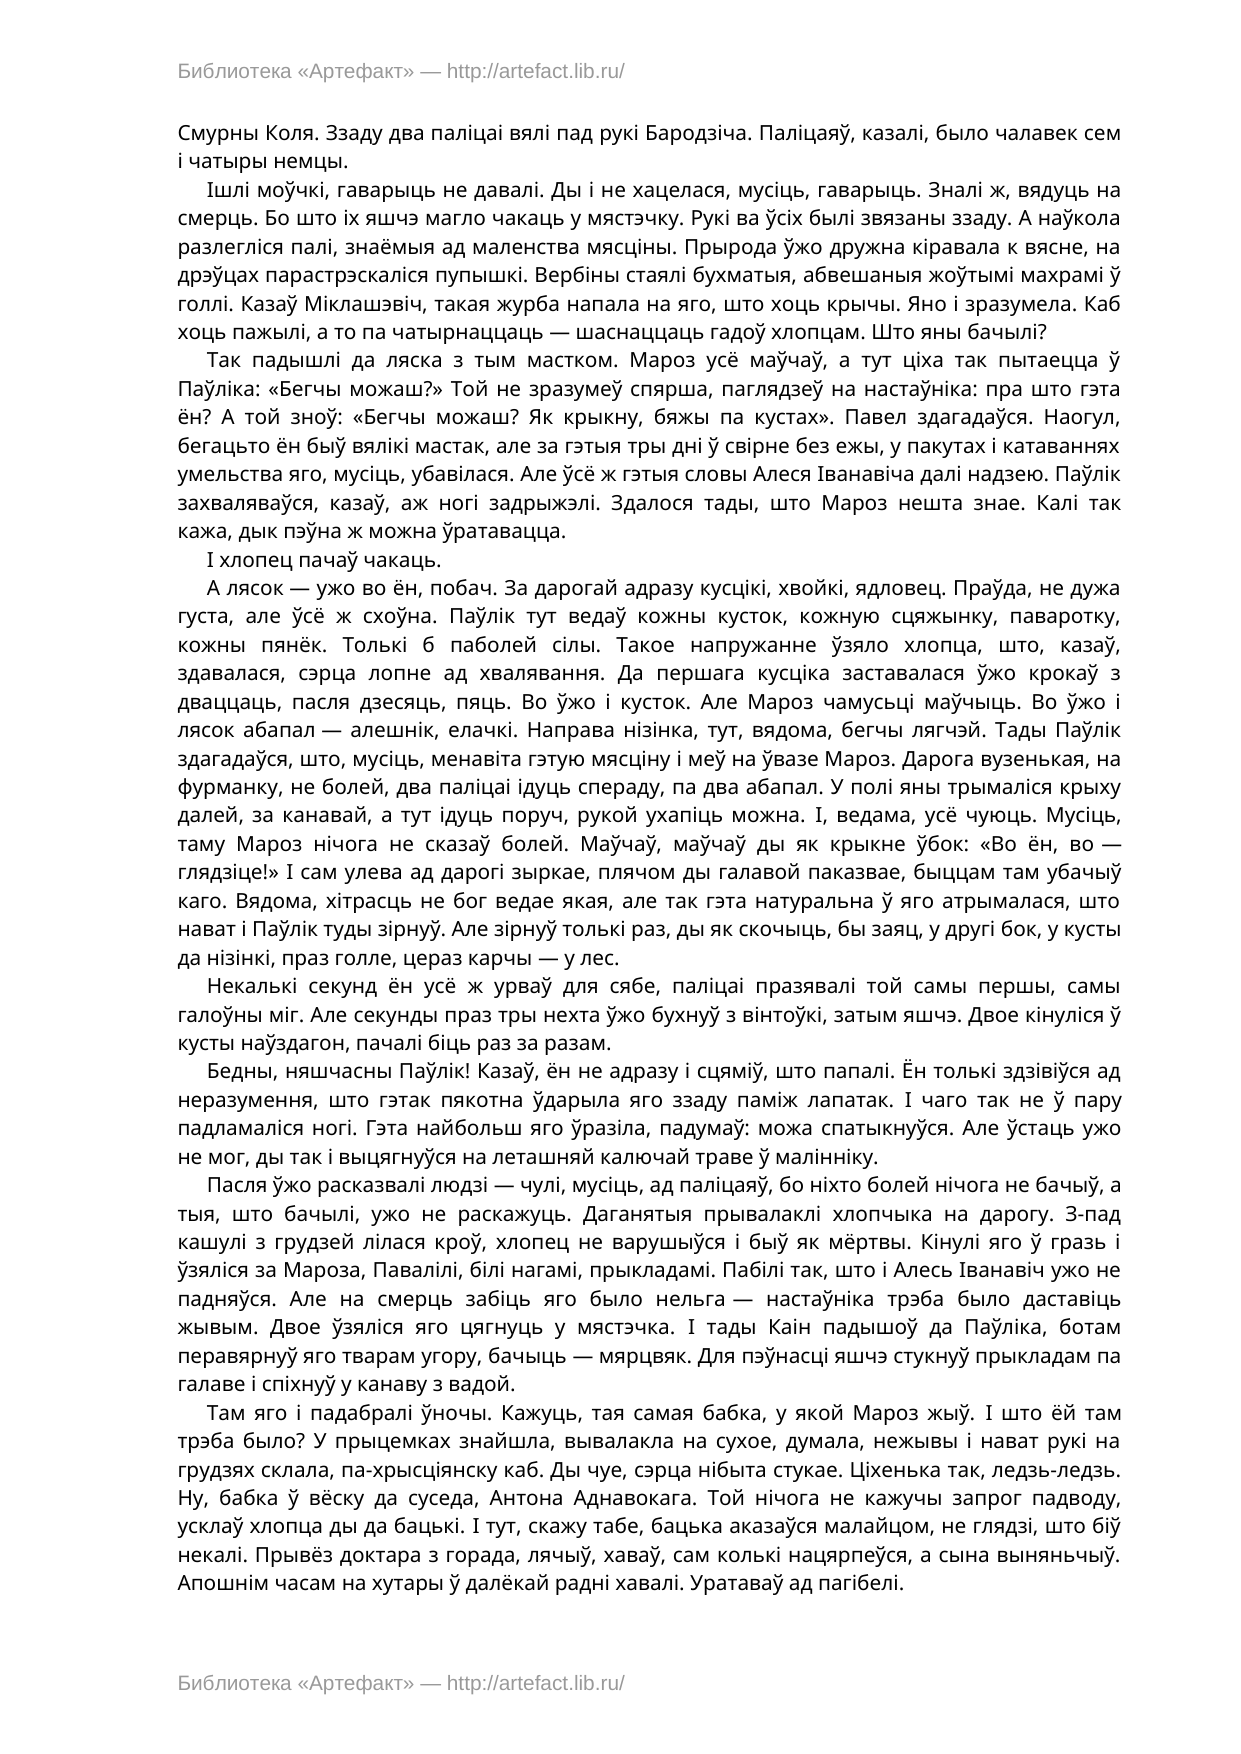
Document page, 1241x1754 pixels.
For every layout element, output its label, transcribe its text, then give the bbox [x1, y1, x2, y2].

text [177, 118, 1122, 175]
text Ішлі моўчкі, гаварыць не давалі. Ды і не хацелася, мусіць, гаварыць. Зналі ж, вядуць на смерць. Бо што іх яшчэ магло чакаць у мястэчку. Рукі ва ўсіх былі звязаны ззаду. А наўкола разлегліся палі, знаёмыя ад маленства мясціны. Прырода ўжо дружна кіравала к вясне, на дрэўцах парастрэскаліся пупышкі. Вербіны стаялі бухматыя, абвешаныя жоўтымі махрамі ў голлі. Казаў Міклашэвіч, такая журба напала на яго, што хоць крычы. Яно і зразумела. Каб хоць пажылі, а то па чатырнаццаць — шаснаццаць гадоў хлопцам. Што яны бачылі? [177, 175, 1122, 346]
text I хлопец пачаў чакаць. [177, 545, 1122, 573]
text А лясок — ужо во ён, побач. За дарогай адразу кусцікі, хвойкі, ядловец. Праўда, не дужа густа, але ўсё ж схоўна. Паўлік тут ведаў кожны кусток, кожную сцяжынку, паваротку, кожны пянёк. Толькі б паболей сілы. Такое напружанне ўзяло хлопца, што, казаў, здавалася, сэрца лопне ад хвалявання. Да першага кусціка заставалася ўжо крокаў з дваццаць, пасля дзесяць, пяць. Во ўжо і кусток. Але Мароз чамусьці маўчыць. Во ўжо і лясок абапал — алешнік, елачкі. Направа нізінка, тут, вядома, бегчы лягчэй. Тады Паўлік здагадаўся, што, мусіць, менавіта гэтую мясціну і меў на ўвазе Мароз. Дарога вузенькая, на фурманку, не болей, два паліцаі ідуць спераду, па два абапал. У полі яны трымаліся крыху далей, за канавай, а тут ідуць поруч, рукой ухапіць можна. I, ведама, усё чуюць. Мусіць, таму Мароз нічога не сказаў болей. Маўчаў, маўчаў ды як крыкне ўбок: «Во ён, во — глядзіце!» I сам улева ад дарогі зыркае, плячом ды галавой паказвае, быццам там убачыў каго. Вядома, хітрасць не бог ведае якая, але так гэта натуральна ў яго атрымалася, што нават і Паўлік туды зірнуў. Але зірнуў толькі раз, ды як скочыць, бы заяц, у другі бок, у кусты да нізінкі, праз голле, цераз карчы — у лес. [177, 573, 1122, 971]
text Бедны, няшчасны Паўлік! Казаў, ён не адразу і сцяміў, што папалі. Ён толькі здзівіўся ад неразумення, што гэтак пякотна ўдарыла яго ззаду паміж лапатак. I чаго так не ў пару падламаліся ногі. Гэта найбольш яго ўразіла, падумаў: можа спатыкнуўся. Але ўстаць ужо не мог, ды так і выцягнуўся на леташняй калючай траве ў малінніку. [177, 1057, 1122, 1170]
text Так падышлі да ляска з тым мастком. Мароз усё маўчаў, а тут ціха так пытаецца ў Паўліка: «Бегчы можаш?» Той не зразумеў спярша, паглядзеў на настаўніка: пра што гэта ён? А той зноў: «Бегчы можаш? Як крыкну, бяжы па кустах». Павел здагадаўся. Наогул, бегацьто ён быў вялікі мастак, але за гэтыя тры дні ў свірне без ежы, у пакутах і катаваннях умельства яго, мусіць, убавілася. Але ўсё ж гэтыя словы Алеся Іванавіча далі надзею. Паўлік захваляваўся, казаў, аж ногі задрыжэлі. Здалося тады, што Мароз нешта знае. Калі так кажа, дык пэўна ж можна ўратавацца. [177, 346, 1122, 545]
text Пасля ўжо расказвалі людзі — чулі, мусіць, ад паліцаяў, бо ніхто болей нічога не бачыў, а тыя, што бачылі, ужо не раскажуць. Даганятыя прывалаклі хлопчыка на дарогу. З-пад кашулі з грудзей лілася кроў, хлопец не варушыўся і быў як мёртвы. Кінулі яго ў гразь і ўзяліся за Мароза, Павалілі, білі нагамі, прыкладамі. Пабілі так, што і Алесь Іванавіч ужо не падняўся. Але на смерць забіць яго было нельга — настаўніка трэба было даставіць жывым. Двое ўзяліся яго цягнуць у мястэчка. I тады Каін падышоў да Паўліка, ботам перавярнуў яго тварам угору, бачыць — мярцвяк. Для пэўнасці яшчэ стукнуў прыкладам па галаве і спіхнуў у канаву з вадой. [177, 1170, 1122, 1398]
text Там яго і падабралі ўночы. Кажуць, тая самая бабка, у якой Мароз жыў. I што ёй там трэба было? У прыцемках знайшла, вывалакла на сухое, думала, нежывы і нават рукі на грудзях склала, па-хрысціянску каб. Ды чуе, сэрца нібыта стукае. Ціхенька так, ледзь-ледзь. Ну, бабка ў вёску да суседа, Антона Аднавокага. Той нічога не кажучы запрог падводу, усклаў хлопца ды да бацькі. I тут, скажу табе, бацька аказаўся малайцом, не глядзі, што біў некалі. Прывёз доктара з горада, лячыў, хаваў, сам колькі нацярпеўся, а сына выняньчыў. Апошнім часам на хутары ў далёкай радні хавалі. Уратаваў ад пагібелі. [177, 1398, 1122, 1597]
text Некалькі секунд ён усё ж урваў для сябе, паліцаі празявалі той самы першы, самы галоўны міг. Але секунды праз тры нехта ўжо бухнуў з вінтоўкі, затым яшчэ. Двое кінуліся ў кусты наўздагон, пачалі біць раз за разам. [177, 971, 1122, 1057]
